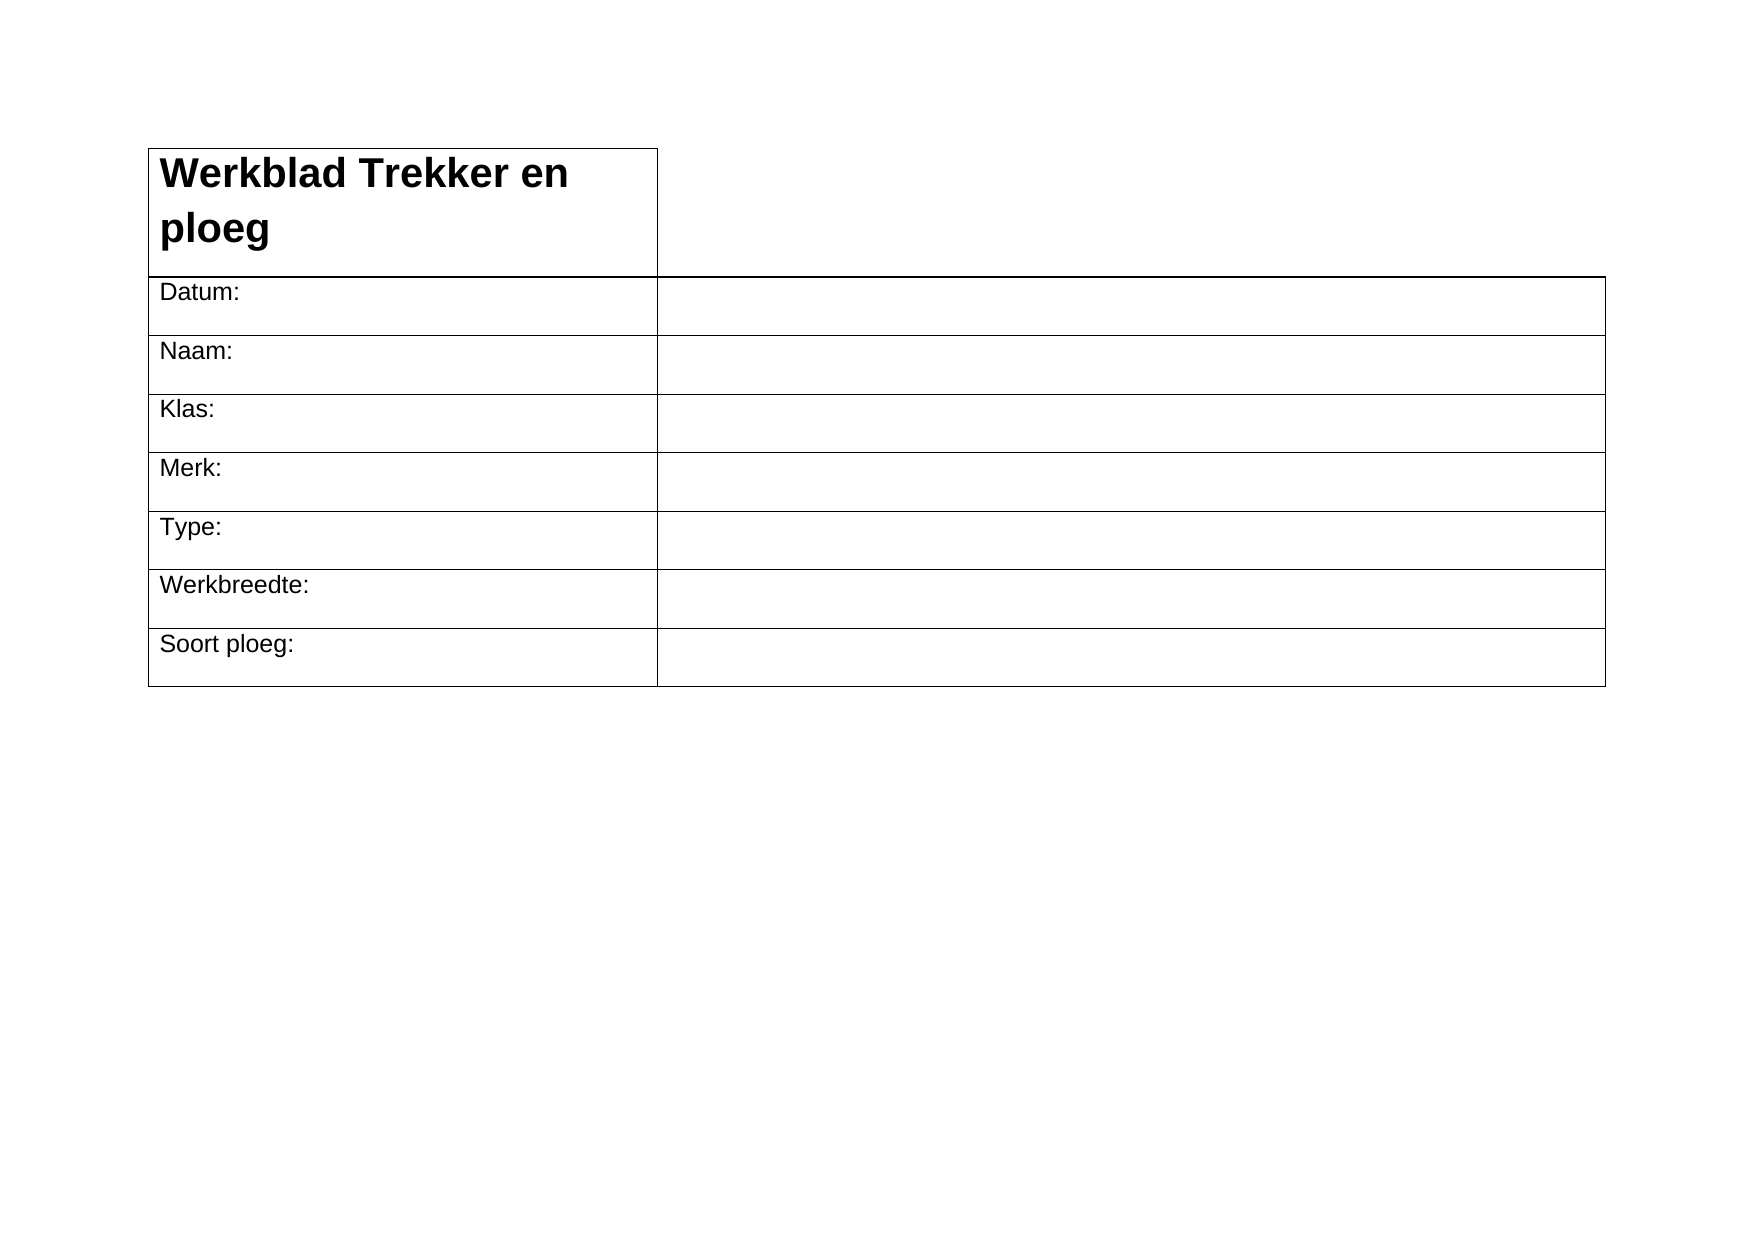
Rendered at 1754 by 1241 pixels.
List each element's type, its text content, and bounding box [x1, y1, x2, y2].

table_cell [658, 629, 1605, 686]
table_cell [658, 512, 1605, 569]
table_cell Naam: [149, 336, 657, 393]
table_cell Merk: [149, 453, 657, 511]
table_cell [658, 278, 1605, 335]
table_cell [658, 570, 1605, 628]
table_header Werkblad Trekker en ploeg [149, 149, 657, 276]
table_cell Klas: [149, 395, 657, 452]
table_cell Datum: [149, 278, 657, 335]
table_cell [658, 336, 1605, 393]
table_cell [658, 453, 1605, 511]
table_cell Soort ploeg: [149, 629, 657, 686]
table_cell Werkbreedte: [149, 570, 657, 628]
table_cell [658, 395, 1605, 452]
table_cell Type: [149, 512, 657, 569]
